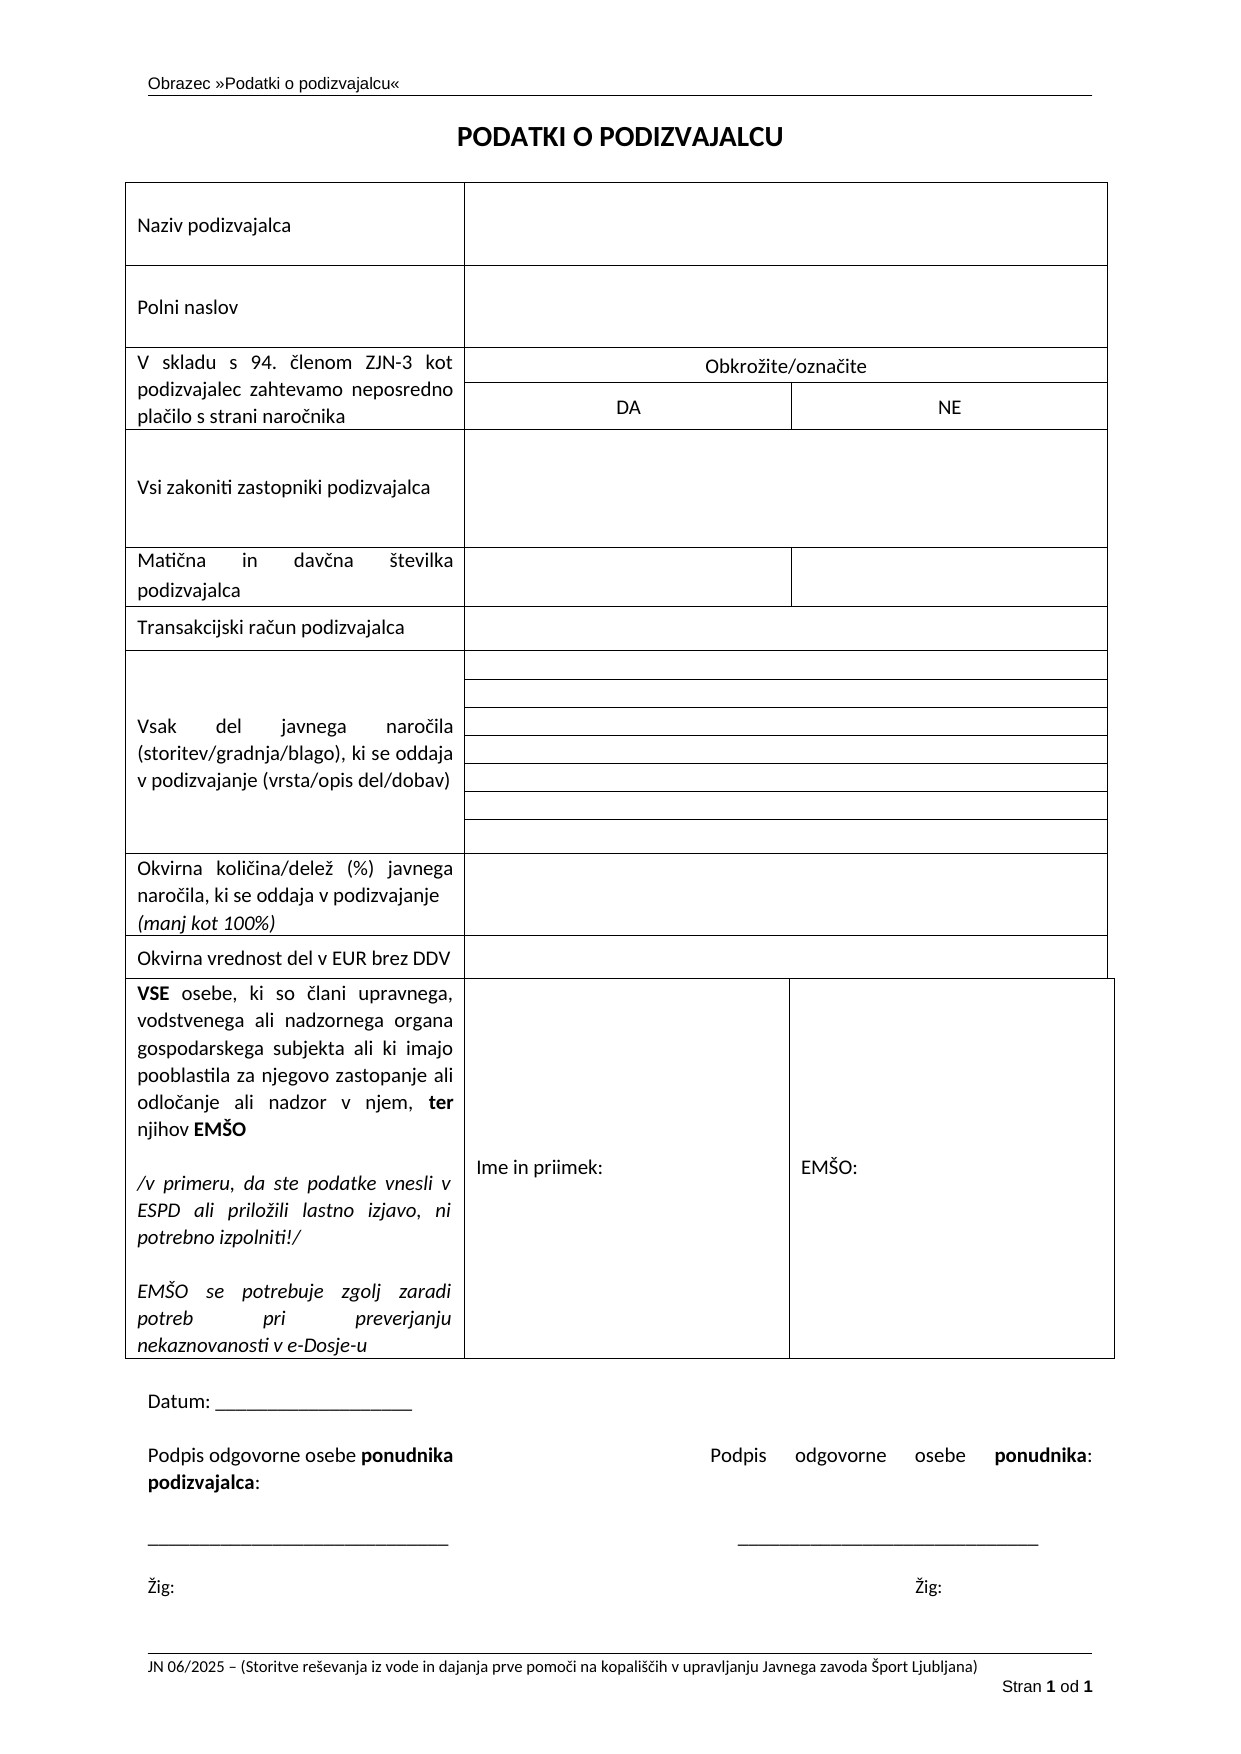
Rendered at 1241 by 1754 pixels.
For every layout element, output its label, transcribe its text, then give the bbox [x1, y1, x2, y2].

text Podpis odgovorne osebe ponudnika Podpis odgovorne osebe ponudnika: podizvajalca: [148, 1440, 1092, 1494]
table_cell [792, 548, 1107, 606]
table_cell [465, 764, 1107, 791]
table_cell [465, 708, 1107, 735]
table_cell [465, 548, 791, 606]
table_cell [465, 820, 1107, 853]
table_cell EMŠO: [790, 979, 1114, 1358]
table_cell Vsi zakoniti zastopniki podizvajalca [126, 430, 464, 547]
table_cell [465, 792, 1107, 819]
table_cell NE [792, 383, 1107, 429]
table_cell Transakcijski račun podizvajalca [126, 607, 464, 650]
text Datum: ___________________ [148, 1386, 1092, 1413]
table_cell [465, 266, 1107, 347]
table_header [465, 183, 1107, 264]
table_header Naziv podizvajalca [126, 183, 464, 264]
table_cell [465, 936, 1107, 978]
table_cell [465, 430, 1107, 547]
table_cell [465, 651, 1107, 678]
table_cell Polni naslov [126, 266, 464, 347]
table_cell V skladu s 94. členom ZJN-3 kot podizvajalec zahtevamo neposredno plačilo s strani naročnika [126, 348, 464, 429]
text Žig: Žig: [148, 1576, 1092, 1599]
table_cell Vsak del javnega naročila (storitev/gradnja/blago), ki se oddaja v podizvajanje (vrsta/opis del/dobav) [126, 651, 464, 853]
table_cell Matična in davčna številka podizvajalca [126, 548, 464, 606]
table_cell Obkrožite/označite [465, 348, 1107, 382]
table_cell [465, 736, 1107, 763]
table_cell [465, 607, 1107, 650]
table_cell DA [465, 383, 791, 429]
table_cell VSE osebe, ki so člani upravnega, vodstvenega ali nadzornega organa gospodarskega subjekta ali ki imajo pooblastila za njegovo zastopanje ali odločanje ali nadzor v njem, ter njihov EMŠO /v primeru, da ste podatke vnesli v ESPD ali priložili lastno izjavo, ni potrebno izpolniti!/ EMŠO se potrebuje zgolj zaradi potreb pri preverjanju nekaznovanosti v e-Dosje-u [126, 979, 464, 1358]
table_cell [465, 680, 1107, 707]
text _____________________________ _____________________________ [148, 1522, 1092, 1549]
table_cell [465, 854, 1107, 935]
text PODATKI O PODIZVAJALCU [148, 118, 1092, 154]
table_cell Ime in priimek: [465, 979, 789, 1358]
table_cell Okvirna količina/delež (%) javnega naročila, ki se oddaja v podizvajanje (manj kot 100%) [126, 854, 464, 935]
table_cell Okvirna vrednost del v EUR brez DDV [126, 936, 464, 978]
